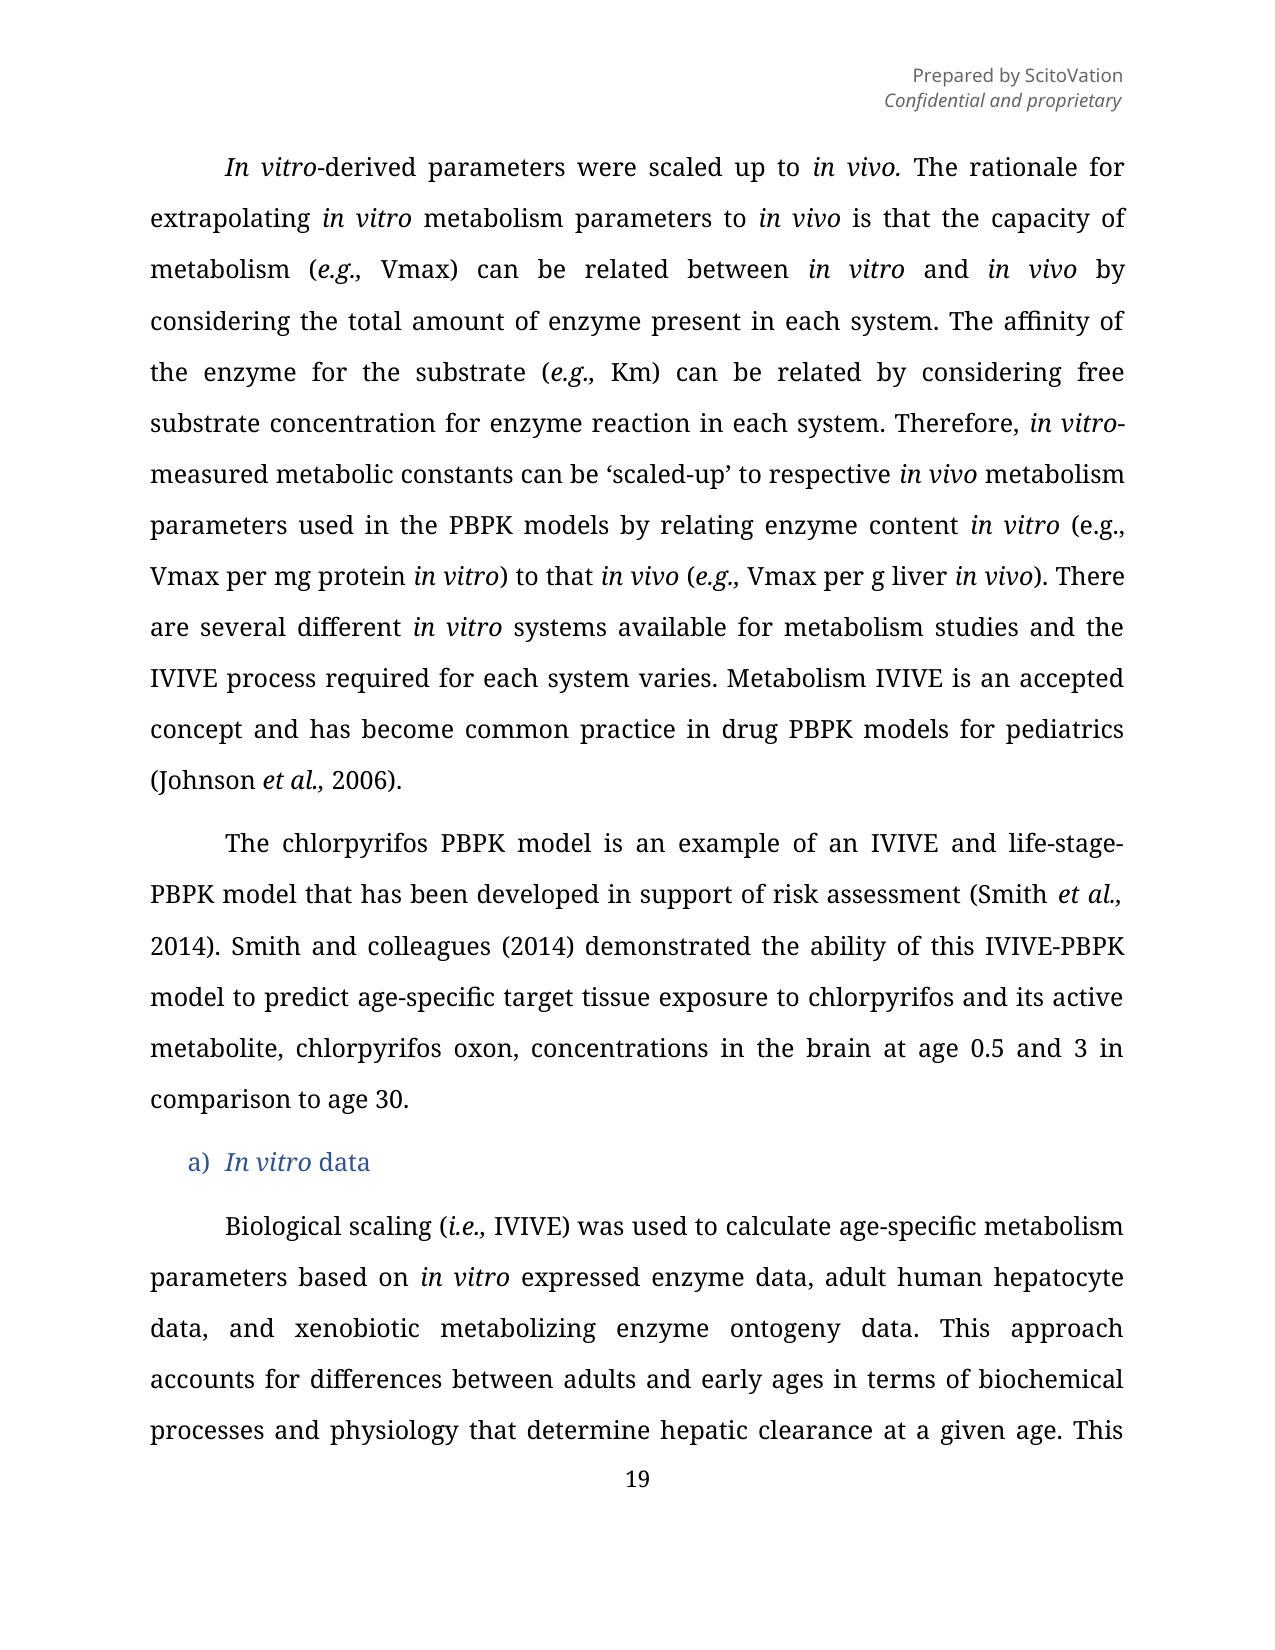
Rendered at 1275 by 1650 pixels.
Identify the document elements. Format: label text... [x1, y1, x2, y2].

text The chlorpyrifos PBPK model is an example of an IVIVE and life-stage- PBPK model that has been developed in support of risk assessment (Smith et al., 2014). Smith and colleagues (2014) demonstrated the ability of this IVIVE-PBPK model to predict age-specific target tissue exposure to chlorpyrifos and its active metabolite, chlorpyrifos oxon, concentrations in the brain at age 0.5 and 3 in comparison to age 30. [150, 826, 1125, 1115]
list In vitro data [187, 1145, 1125, 1179]
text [150, 1208, 1125, 1447]
text In vitro-derived parameters were scaled up to in vivo. The rationale for extrapolating in vitro metabolism parameters to in vivo is that the capacity of metabolism (e.g., Vmax) can be related between in vitro and in vivo by considering the total amount of enzyme present in each system. The affinity of the enzyme for the substrate (e.g., Km) can be related by considering free substrate concentration for enzyme reaction in each system. Therefore, in vitro-measured metabolic constants can be ‘scaled-up’ to respective in vivo metabolism parameters used in the PBPK models by relating enzyme content in vitro (e.g., Vmax per mg protein in vitro) to that in vivo (e.g., Vmax per g liver in vivo). There are several different in vitro systems available for metabolism studies and the IVIVE process required for each system varies. Metabolism IVIVE is an accepted concept and has become common practice in drug PBPK models for pediatrics (Johnson et al., 2006). [150, 150, 1125, 797]
